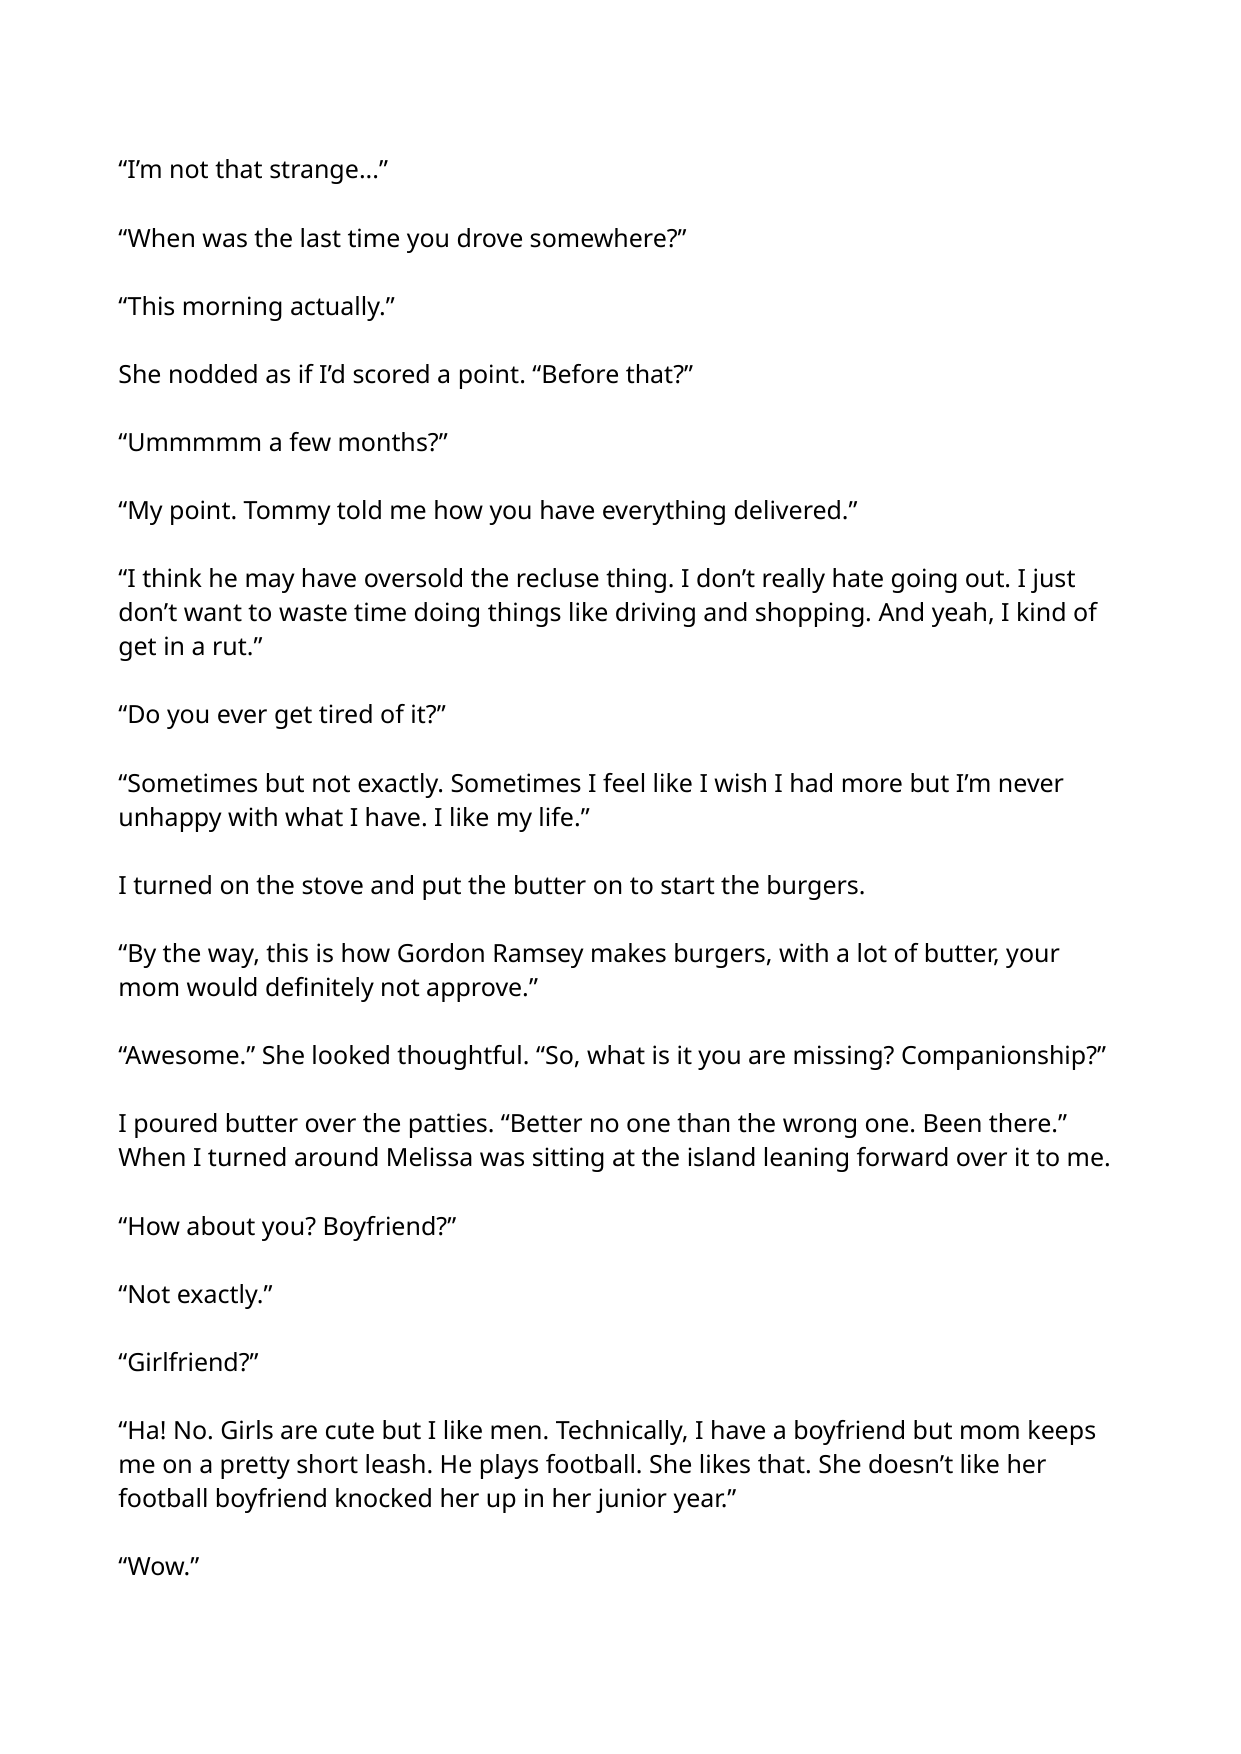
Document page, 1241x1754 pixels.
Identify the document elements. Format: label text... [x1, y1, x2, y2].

text “Ha! No. Girls are cute but I like men. Technically, I have a boyfriend but mom keeps me on a pretty short leash. He plays football. She likes that. She doesn’t like her football boyfriend knocked her up in her junior year.” [118, 1412, 1122, 1515]
text “When was the last time you drove somewhere?” [118, 220, 1122, 254]
text “Not exactly.” [118, 1276, 1122, 1310]
text “Wow.” [118, 1549, 1122, 1583]
text “By the way, this is how Gordon Ramsey makes burgers, with a lot of butter, your mom would definitely not approve.” [118, 936, 1122, 1004]
text “Sometimes but not exactly. Sometimes I feel like I wish I had more but I’m never unhappy with what I have. I like my life.” [118, 765, 1122, 833]
text “Awesome.” She looked thoughtful. “So, what is it you are missing? Companionship?” [118, 1038, 1122, 1072]
text “I’m not that strange...” [118, 152, 1122, 186]
text I poured butter over the patties. “Better no one than the wrong one. Been there.” When I turned around Melissa was sitting at the island leaning forward over it to me. [118, 1106, 1122, 1174]
text “Do you ever get tired of it?” [118, 697, 1122, 731]
text “Girlfriend?” [118, 1344, 1122, 1378]
text “How about you? Boyfriend?” [118, 1208, 1122, 1242]
text “Ummmmm a few months?” [118, 425, 1122, 459]
text “My point. Tommy told me how you have everything delivered.” [118, 493, 1122, 527]
text “This morning actually.” [118, 288, 1122, 322]
text “I think he may have oversold the recluse thing. I don’t really hate going out. I just don’t want to waste time doing things like driving and shopping. And yeah, I kind of get in a rut.” [118, 561, 1122, 663]
text I turned on the stove and put the butter on to start the burgers. [118, 867, 1122, 902]
text She nodded as if I’d scored a point. “Before that?” [118, 357, 1122, 391]
